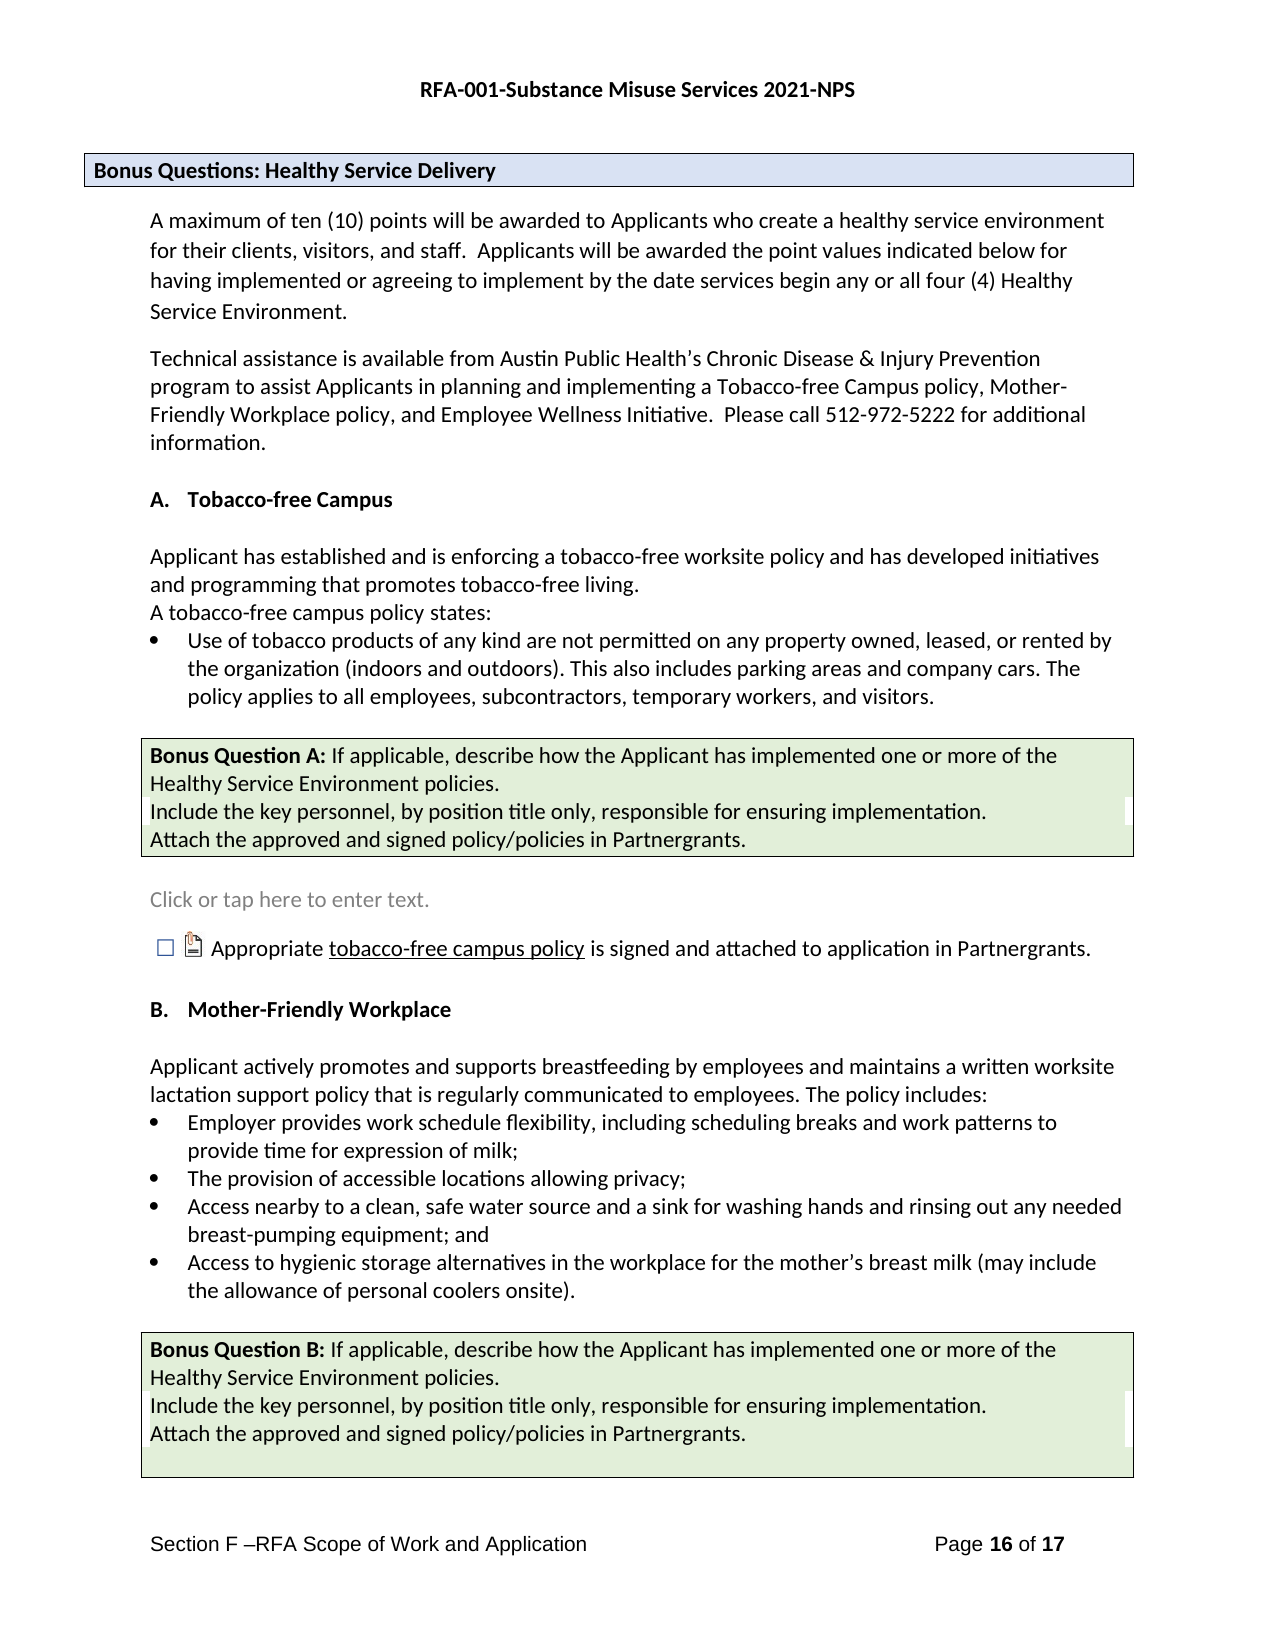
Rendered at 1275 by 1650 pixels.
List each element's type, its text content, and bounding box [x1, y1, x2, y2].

text Technical assistance is available from Austin Public Health’s Chronic Disease & Injury Prevention program to assist Applicants in planning and implementing a Tobacco-free Campus policy, Mother-Friendly Workplace policy, and Employee Wellness Initiative. Please call 512-972-5222 for additional information. [150, 344, 1125, 456]
text Bonus Question A: If applicable, describe how the Applicant has implemented one or more of the Healthy Service Environment policies. [142, 739, 1133, 797]
list Tobacco-free Campus [150, 485, 1125, 513]
text Applicant has established and is enforcing a tobacco-free worksite policy and has developed initiatives and programming that promotes tobacco-free living. [150, 542, 1125, 598]
text Applicant actively promotes and supports breastfeeding by employees and maintains a written worksite lactation support policy that is regularly communicated to employees. The policy includes: [150, 1052, 1125, 1108]
list The provision of accessible locations allowing privacy; [150, 1164, 1125, 1192]
text Include the key personnel, by position title only, responsible for ensuring implementation. [150, 1391, 1125, 1419]
text Attach the approved and signed policy/policies in Partnergrants. [150, 1419, 1125, 1444]
text Include the key personnel, by position title only, responsible for ensuring implementation. [150, 797, 1125, 822]
list Use of tobacco products of any kind are not permitted on any property owned, leased, or rented by the organization (indoors and outdoors). This also includes parking areas and company cars. The policy applies to all employees, subcontractors, temporary workers, and visitors. [150, 626, 1125, 710]
text Bonus Questions: Healthy Service Delivery [85, 154, 1133, 186]
text Attach the approved and signed policy/policies in Partnergrants. [142, 822, 1133, 856]
text Bonus Question B: If applicable, describe how the Applicant has implemented one or more of the Healthy Service Environment policies. [142, 1333, 1133, 1391]
text A maximum of ten (10) points will be awarded to Applicants who create a healthy service environment for their clients, visitors, and staff. Applicants will be awarded the point values indicated below for having implemented or agreeing to implement by the date services begin any or all four (4) Healthy Service Environment. [150, 206, 1125, 325]
text Appropriate tobacco-free campus policy is signed and attached to application in Partnergrants. [150, 932, 1125, 963]
text A tobacco-free campus policy states: [150, 598, 1125, 626]
list Employer provides work schedule flexibility, including scheduling breaks and work patterns to provide time for expression of milk; [150, 1108, 1125, 1164]
list Access nearby to a clean, safe water source and a sink for washing hands and rinsing out any needed breast-pumping equipment; and [150, 1192, 1125, 1248]
picture [181, 931, 206, 957]
list Access to hygienic storage alternatives in the workplace for the mother’s breast milk (may include the allowance of personal coolers onsite). [150, 1248, 1125, 1304]
list Mother-Friendly Workplace [150, 995, 1125, 1023]
